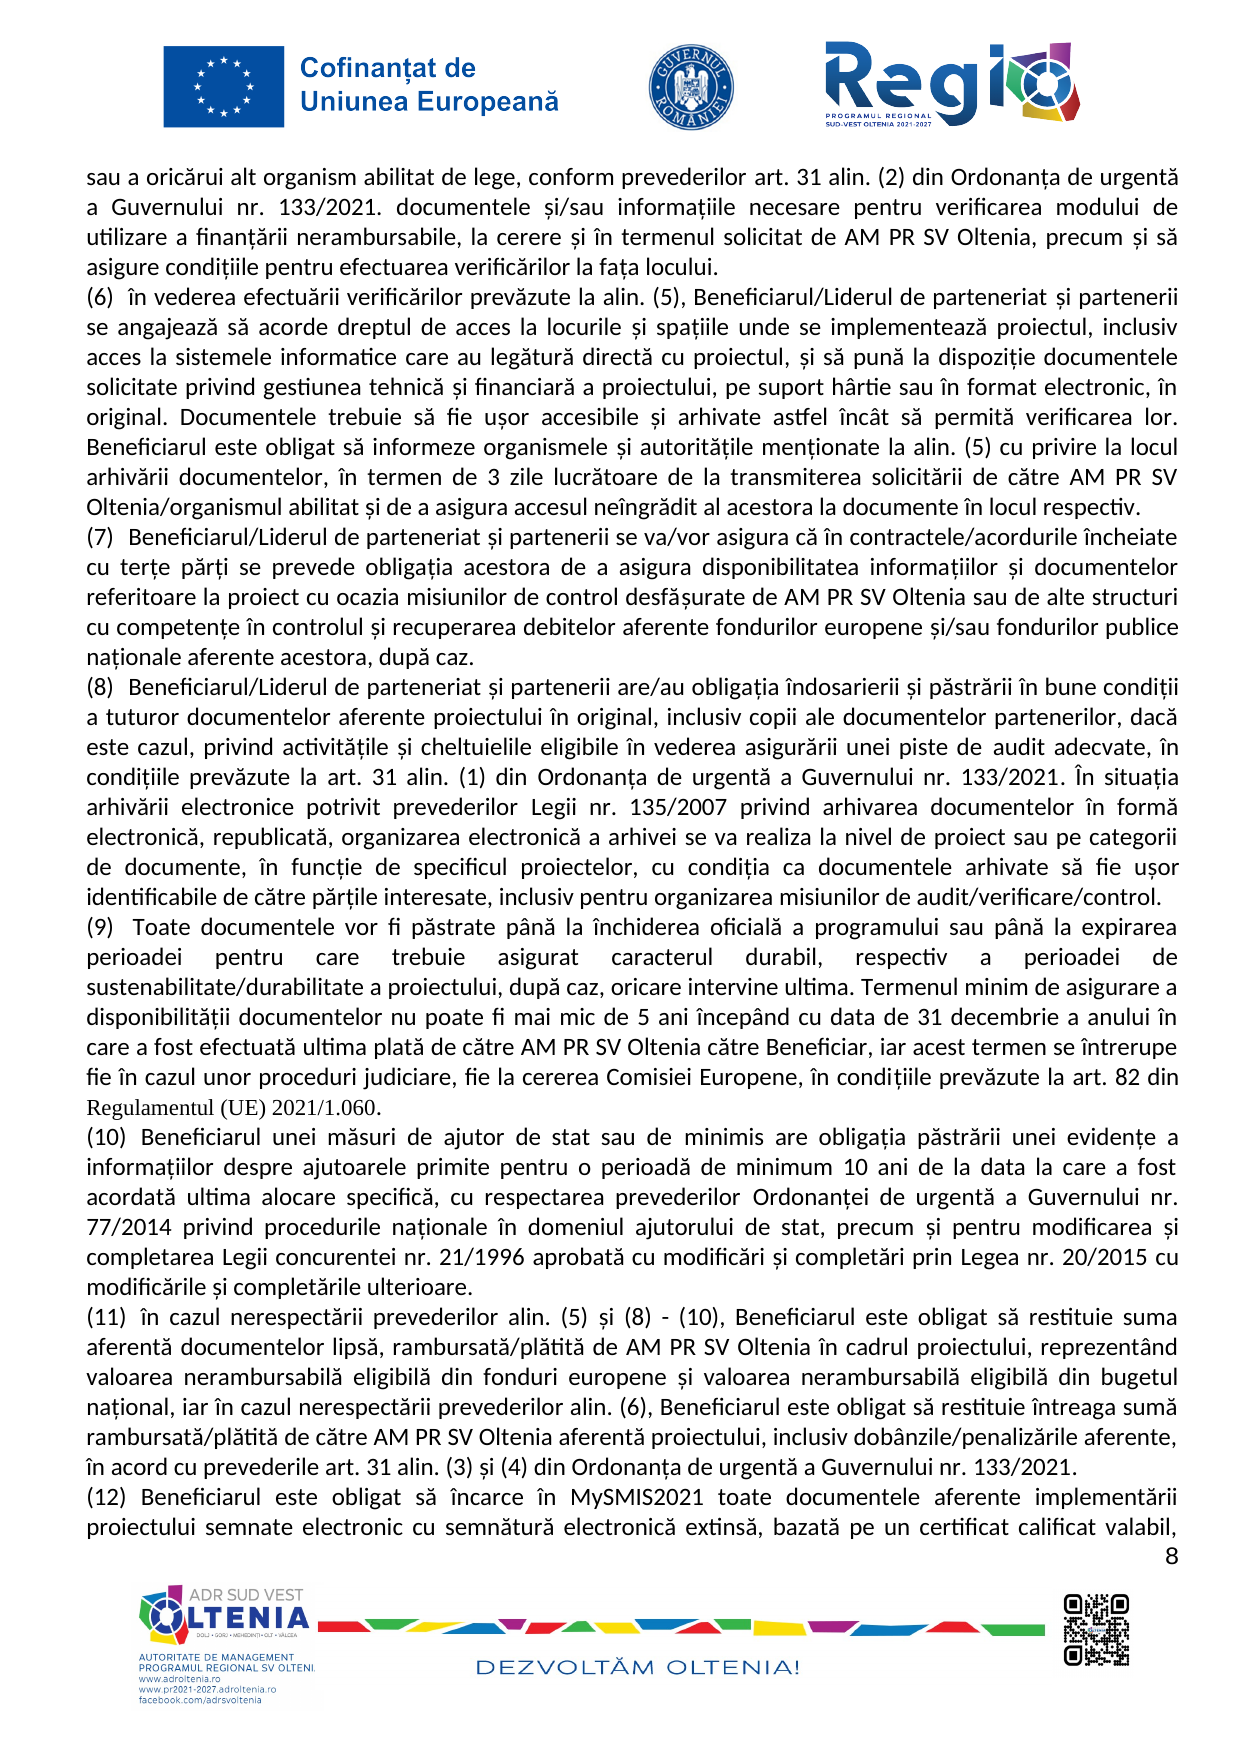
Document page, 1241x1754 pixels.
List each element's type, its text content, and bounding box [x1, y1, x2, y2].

list Toate documentele vor fi păstrate până la închiderea oficială a programului sau până la expirarea perioadei pentru care trebuie asigurat caracterul durabil, respectiv a perioadei de sustenabilitate/durabilitate a proiectului, după caz, oricare intervine ultima. Termenul minim de asigurare a disponibilităţii documentelor nu poate fi mai mic de 5 ani începând cu data de 31 decembrie a anului în care a fost efectuată ultima plată de către AM PR SV Oltenia către Beneficiar, iar acest termen se întrerupe fie în cazul unor proceduri judiciare, fie la cererea Comisiei Europene, în condiţiile prevăzute la art. 82 din Regulamentul (UE) 2021/1.060. [86, 911, 1179, 1121]
list în cazul nerespectării prevederilor alin. (5) şi (8) - (10), Beneficiarul este obligat să restituie suma aferentă documentelor lipsă, rambursată/plătită de AM PR SV Oltenia în cadrul proiectului, reprezentând valoarea nerambursabilă eligibilă din fonduri europene şi valoarea nerambursabilă eligibilă din bugetul naţional, iar în cazul nerespectării prevederilor alin. (6), Beneficiarul este obligat să restituie întreaga sumă rambursată/plătită de către AM PR SV Oltenia aferentă proiectului, inclusiv dobânzile/penalizările aferente, în acord cu prevederile art. 31 alin. (3) şi (4) din Ordonanţa de urgentă a Guvernului nr. 133/2021. [86, 1301, 1179, 1481]
list în vederea efectuării verificărilor prevăzute la alin. (5), Beneficiarul/Liderul de parteneriat şi partenerii se angajează să acorde dreptul de acces la locurile şi spaţiile unde se implementează proiectul, inclusiv acces la sistemele informatice care au legătură directă cu proiectul, şi să pună la dispoziţie documentele solicitate privind gestiunea tehnică şi financiară a proiectului, pe suport hârtie sau în format electronic, în original. Documentele trebuie să fie uşor accesibile şi arhivate astfel încât să permită verificarea lor. Beneficiarul este obligat să informeze organismele şi autorităţile menţionate la alin. (5) cu privire la locul arhivării documentelor, în termen de 3 zile lucrătoare de la transmiterea solicitării de către AM PR SV Oltenia/organismul abilitat şi de a asigura accesul neîngrădit al acestora la documente în locul respectiv. [86, 281, 1179, 521]
picture [645, 42, 739, 132]
list Beneficiarul/Liderul de parteneriat şi partenerii are/au obligaţia îndosarierii şi păstrării în bune condiţii a tuturor documentelor aferente proiectului în original, inclusiv copii ale documentelor partenerilor, dacă este cazul, privind activităţile şi cheltuielile eligibile în vederea asigurării unei piste de audit adecvate, în condiţiile prevăzute la art. 31 alin. (1) din Ordonanţa de urgentă a Guvernului nr. 133/2021. În situaţia arhivării electronice potrivit prevederilor Legii nr. 135/2007 privind arhivarea documentelor în formă electronică, republicată, organizarea electronică a arhivei se va realiza la nivel de proiect sau pe categorii de documente, în funcţie de specificul proiectelor, cu condiţia ca documentele arhivate să fie uşor identificabile de către părţile interesate, inclusiv pentru organizarea misiunilor de audit/verificare/control. [86, 671, 1179, 911]
picture [158, 42, 561, 131]
picture [823, 40, 1082, 129]
picture [131, 1582, 1134, 1711]
list Beneficiarul/Liderul de parteneriat şi partenerii se va/vor asigura că în contractele/acordurile încheiate cu terţe părţi se prevede obligaţia acestora de a asigura disponibilitatea informaţiilor şi documentelor referitoare la proiect cu ocazia misiunilor de control desfăşurate de AM PR SV Oltenia sau de alte structuri cu competenţe în controlul şi recuperarea debitelor aferente fondurilor europene şi/sau fondurilor publice naţionale aferente acestora, după caz. [86, 521, 1179, 671]
list Beneficiarul unei măsuri de ajutor de stat sau de minimis are obligaţia păstrării unei evidenţe a informaţiilor despre ajutoarele primite pentru o perioadă de minimum 10 ani de la data la care a fost acordată ultima alocare specifică, cu respectarea prevederilor Ordonanţei de urgentă a Guvernului nr. 77/2014 privind procedurile naţionale în domeniul ajutorului de stat, precum şi pentru modificarea şi completarea Legii concurentei nr. 21/1996 aprobată cu modificări şi completări prin Legea nr. 20/2015 cu modificările şi completările ulterioare. [86, 1121, 1179, 1301]
